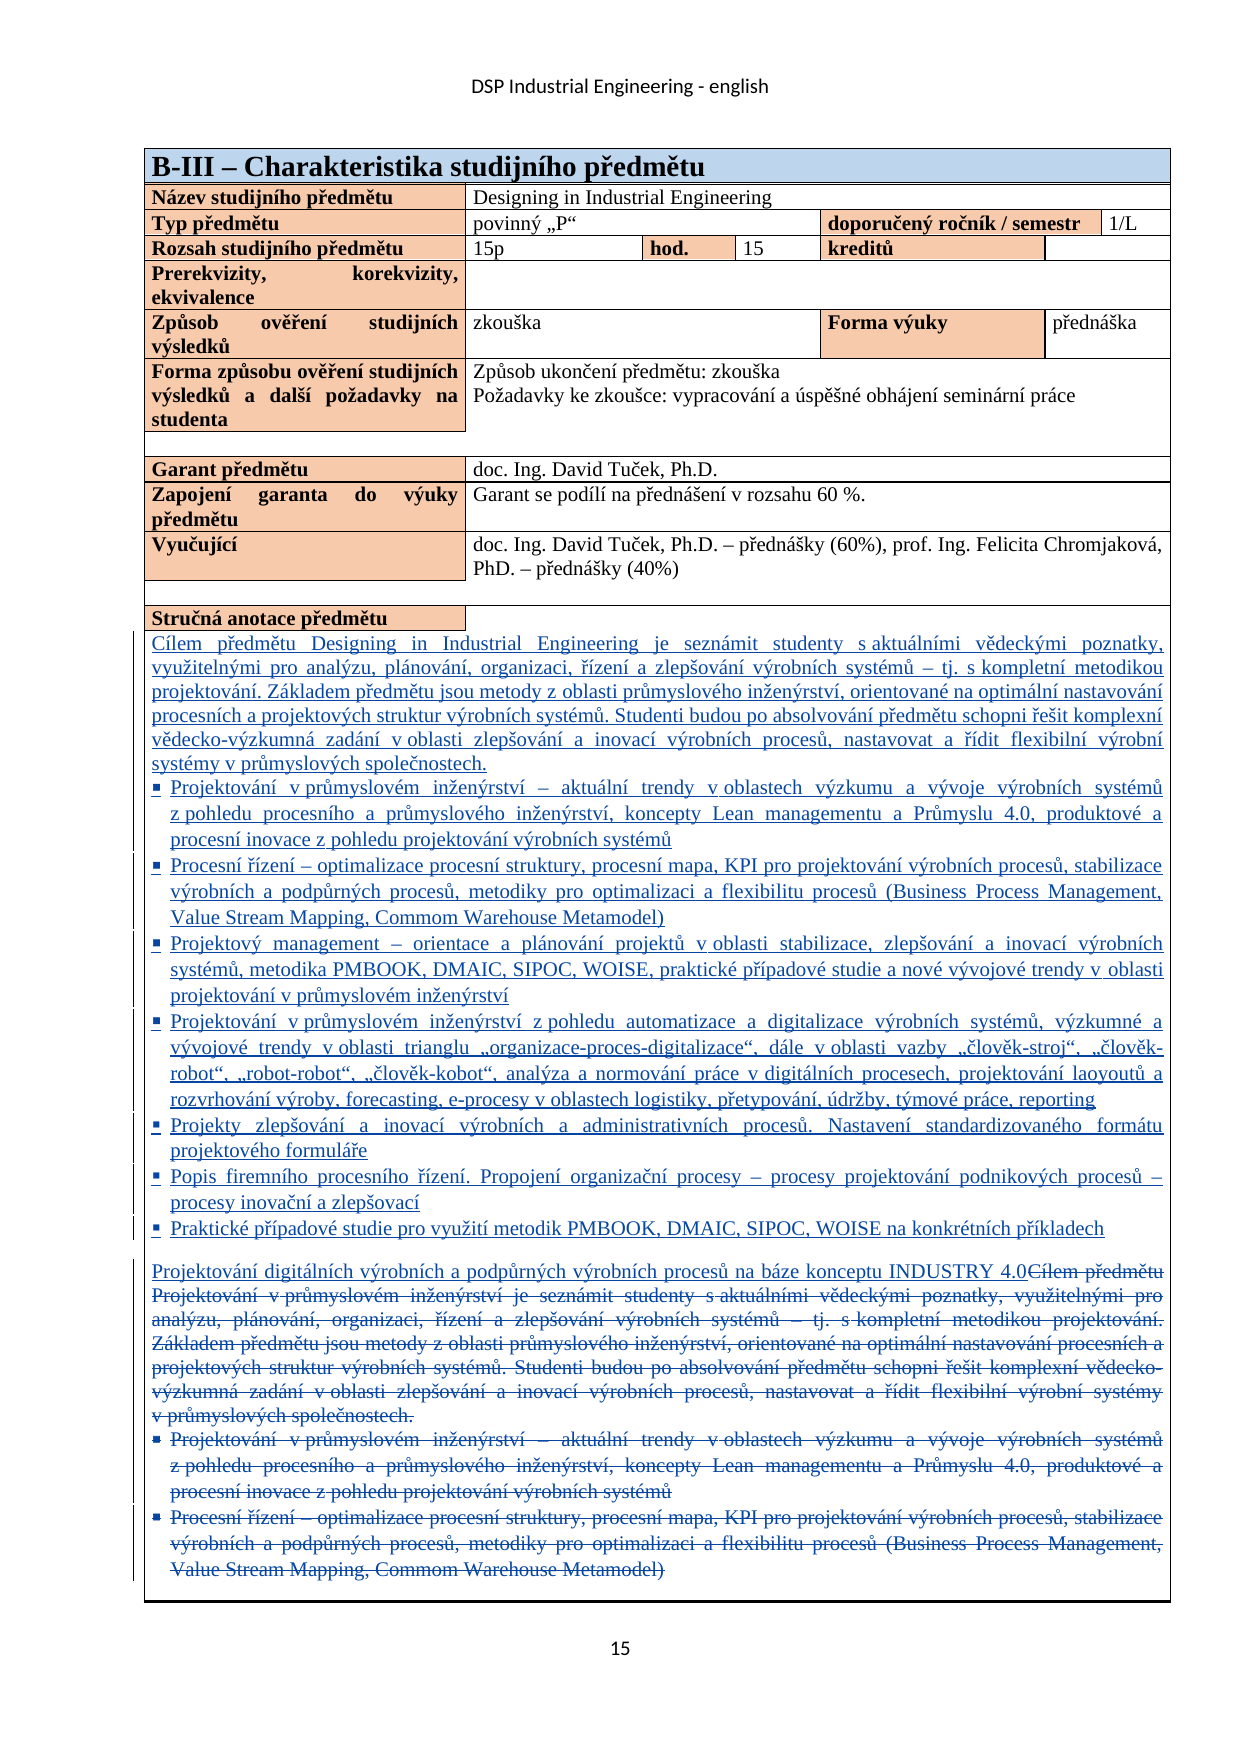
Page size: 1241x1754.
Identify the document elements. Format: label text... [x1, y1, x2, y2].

table_cell 15p [466, 236, 642, 259]
table_cell Garant předmětu [145, 457, 465, 481]
table_cell Garant se podílí na přednášení v rozsahu 60 %. [466, 483, 1170, 531]
table_cell kreditů [821, 236, 1044, 259]
table_cell [466, 261, 1170, 309]
table_cell 15 [736, 236, 820, 259]
table_cell [466, 606, 1170, 630]
table_cell Designing in Industrial Engineering [466, 185, 1170, 209]
table_cell Zapojení garanta do výuky předmětu [145, 483, 465, 531]
table_cell Prerekvizity, korekvizity, ekvivalence [145, 261, 465, 309]
table_cell zkouška [466, 310, 820, 358]
table_cell doc. Ing. David Tuček, Ph.D. – přednášky (60%), prof. Ing. Felicita Chromjaková, PhD. – přednášky (40%) [466, 532, 1170, 580]
table_cell hod. [643, 236, 735, 259]
table_cell Typ předmětu [145, 210, 465, 234]
table_cell 1/L [1102, 210, 1170, 234]
table_cell [1046, 236, 1170, 259]
table_cell přednáška [1046, 310, 1170, 358]
table_cell Stručná anotace předmětu [145, 606, 465, 630]
table_cell povinný „P“ [466, 210, 820, 234]
table_cell [145, 431, 1170, 456]
table_cell Rozsah studijního předmětu [145, 236, 465, 259]
table_cell doporučený ročník / semestr [821, 210, 1101, 234]
table_cell doc. Ing. David Tuček, Ph.D. [466, 457, 1170, 481]
table_cell [145, 630, 1170, 1599]
table_cell Způsob ověření studijních výsledků [145, 310, 465, 358]
table_cell Vyučující [145, 532, 465, 580]
table_cell Způsob ukončení předmětu: zkouška Požadavky ke zkoušce: vypracování a úspěšné obhájení seminární práce [466, 359, 1170, 431]
table_header B-III – Charakteristika studijního předmětu [145, 149, 1170, 182]
table_cell Forma způsobu ověření studijních výsledků a další požadavky na studenta [145, 359, 465, 431]
table_cell Forma výuky [821, 310, 1044, 358]
table_cell Název studijního předmětu [145, 185, 465, 209]
table_cell [145, 580, 1170, 605]
